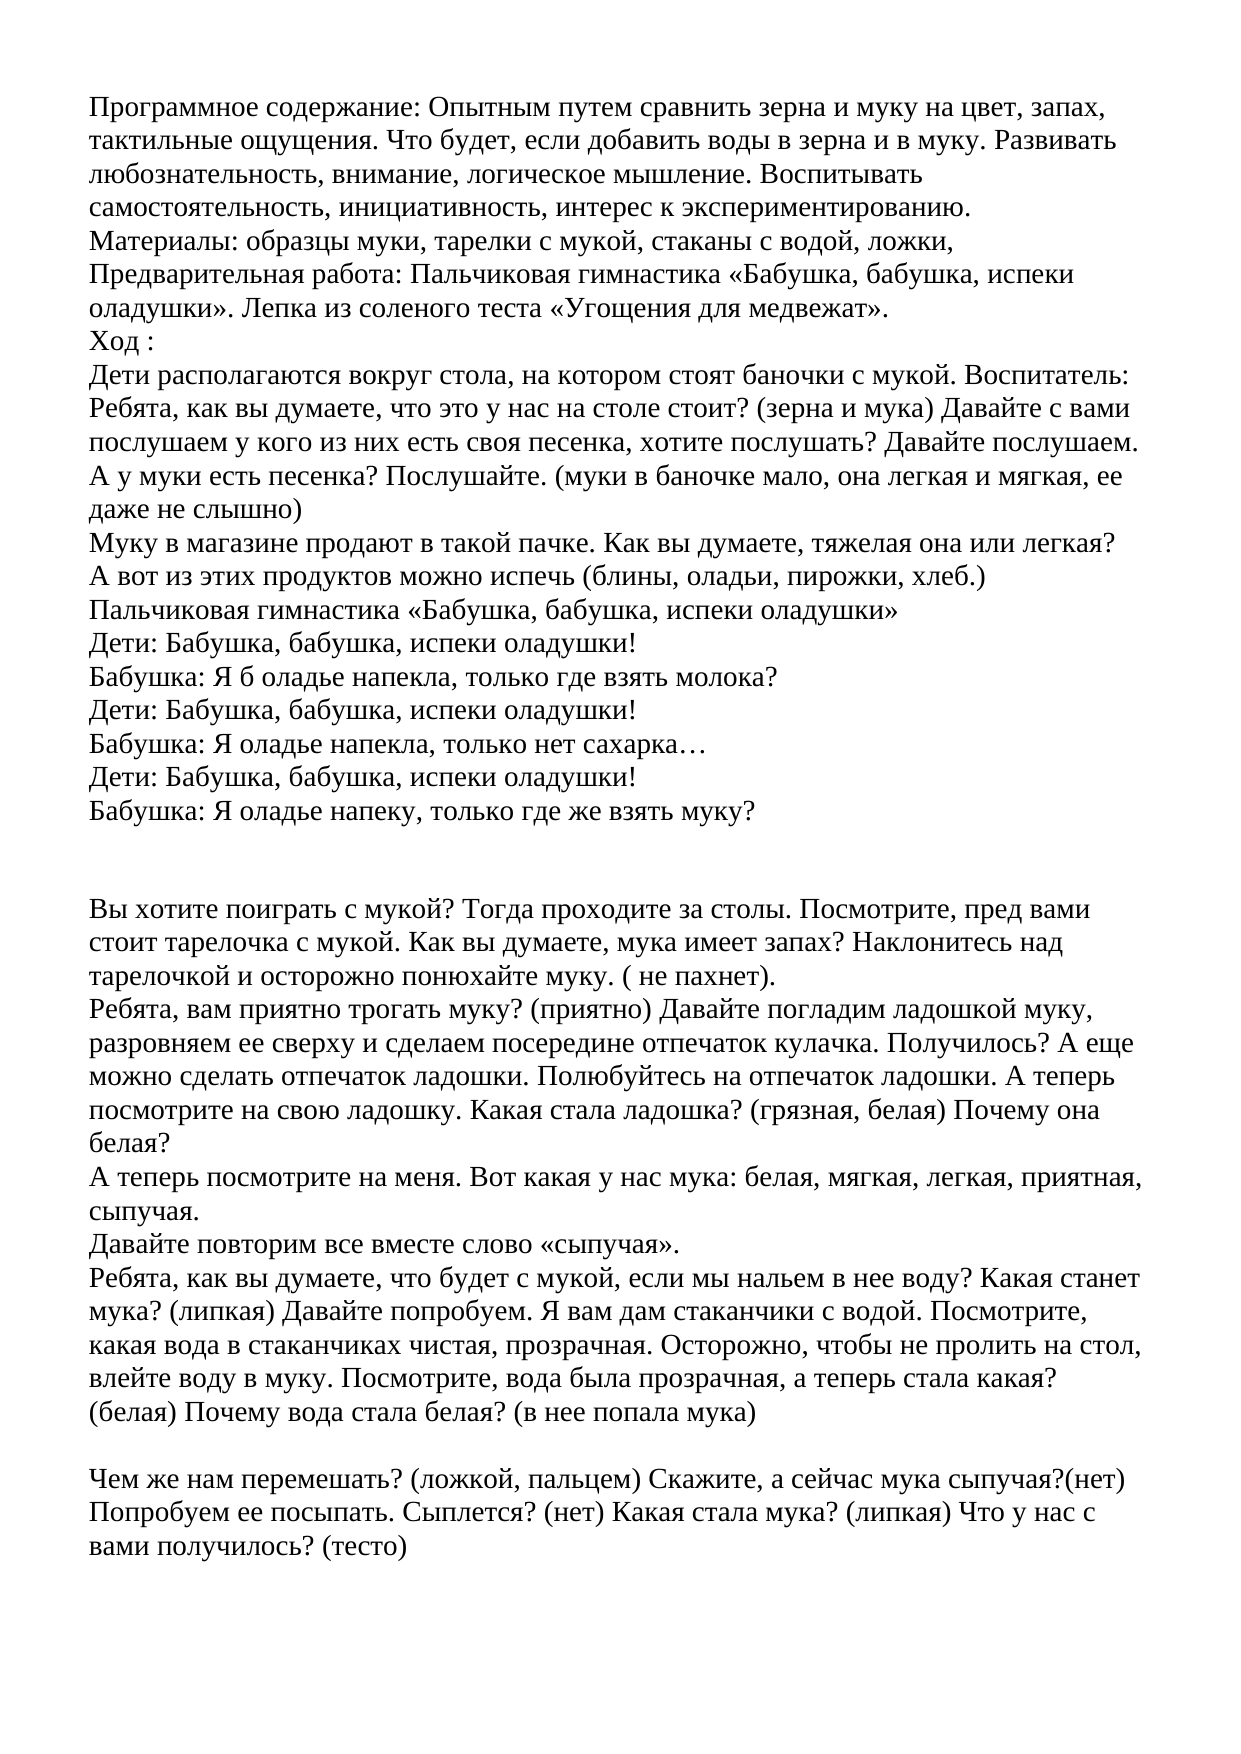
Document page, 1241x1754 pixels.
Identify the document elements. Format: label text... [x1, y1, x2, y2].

text Чем же нам перемешать? (ложкой, пальцем) Скажите, а сейчас мука сыпучая?(нет) Попробуем ее посыпать. Сыплется? (нет) Какая стала мука? (липкая) Что у нас с вами получилось? (тесто) [89, 1461, 1152, 1562]
text Вы хотите поиграть с мукой? Тогда проходите за столы. Посмотрите, пред вами стоит тарелочка с мукой. Как вы думаете, мука имеет запах? Наклонитесь над тарелочкой и осторожно понюхайте муку. ( не пахнет). [89, 891, 1152, 991]
text Давайте повторим все вместе слово «сыпучая». [89, 1226, 1152, 1260]
text Дети располагаются вокруг стола, на котором стоят баночки с мукой. Воспитатель: Ребята, как вы думаете, что это у нас на столе стоит? (зерна и мука) Давайте с вами послушаем у кого из них есть своя песенка, хотите послушать? Давайте послушаем. А у муки есть песенка? Послушайте. (муки в баночке мало, она легкая и мягкая, ее даже не слышно) [89, 357, 1152, 525]
text Бабушка: Я оладье напекла, только нет сахарка… [89, 726, 1152, 759]
text Материалы: образцы муки, тарелки с мукой, стаканы с водой, ложки, [89, 223, 1152, 256]
text Муку в магазине продают в такой пачке. Как вы думаете, тяжелая она или легкая? [89, 525, 1152, 558]
text Предварительная работа: Пальчиковая гимнастика «Бабушка, бабушка, испеки оладушки». Лепка из соленого теста «Угощения для медвежат». [89, 256, 1152, 323]
text Ход : [89, 323, 1152, 357]
text Дети: Бабушка, бабушка, испеки оладушки! [89, 625, 1152, 659]
text Дети: Бабушка, бабушка, испеки оладушки! [89, 759, 1152, 793]
text Бабушка: Я оладье напеку, только где же взять муку? [89, 793, 1152, 827]
text Дети: Бабушка, бабушка, испеки оладушки! [89, 692, 1152, 726]
text А теперь посмотрите на меня. Вот какая у нас мука: белая, мягкая, легкая, приятная, сыпучая. [89, 1159, 1152, 1226]
text Ребята, как вы думаете, что будет с мукой, если мы нальем в нее воду? Какая станет мука? (липкая) Давайте попробуем. Я вам дам стаканчики с водой. Посмотрите, какая вода в стаканчиках чистая, прозрачная. Осторожно, чтобы не пролить на стол, влейте воду в муку. Посмотрите, вода была прозрачная, а теперь стала какая? (белая) Почему вода стала белая? (в нее попала мука) [89, 1260, 1152, 1427]
text А вот из этих продуктов можно испечь (блины, оладьи, пирожки, хлеб.) [89, 558, 1152, 592]
text Программное содержание: Опытным путем сравнить зерна и муку на цвет, запах, тактильные ощущения. Что будет, если добавить воды в зерна и в муку. Развивать любознательность, внимание, логическое мышление. Воспитывать самостоятельность, инициативность, интерес к экспериментированию. [89, 89, 1152, 223]
text Пальчиковая гимнастика «Бабушка, бабушка, испеки оладушки» [89, 592, 1152, 625]
text Ребята, вам приятно трогать муку? (приятно) Давайте погладим ладошкой муку, разровняем ее сверху и сделаем посередине отпечаток кулачка. Получилось? А еще можно сделать отпечаток ладошки. Полюбуйтесь на отпечаток ладошки. А теперь посмотрите на свою ладошку. Какая стала ладошка? (грязная, белая) Почему она белая? [89, 991, 1152, 1159]
text Бабушка: Я б оладье напекла, только где взять молока? [89, 659, 1152, 692]
